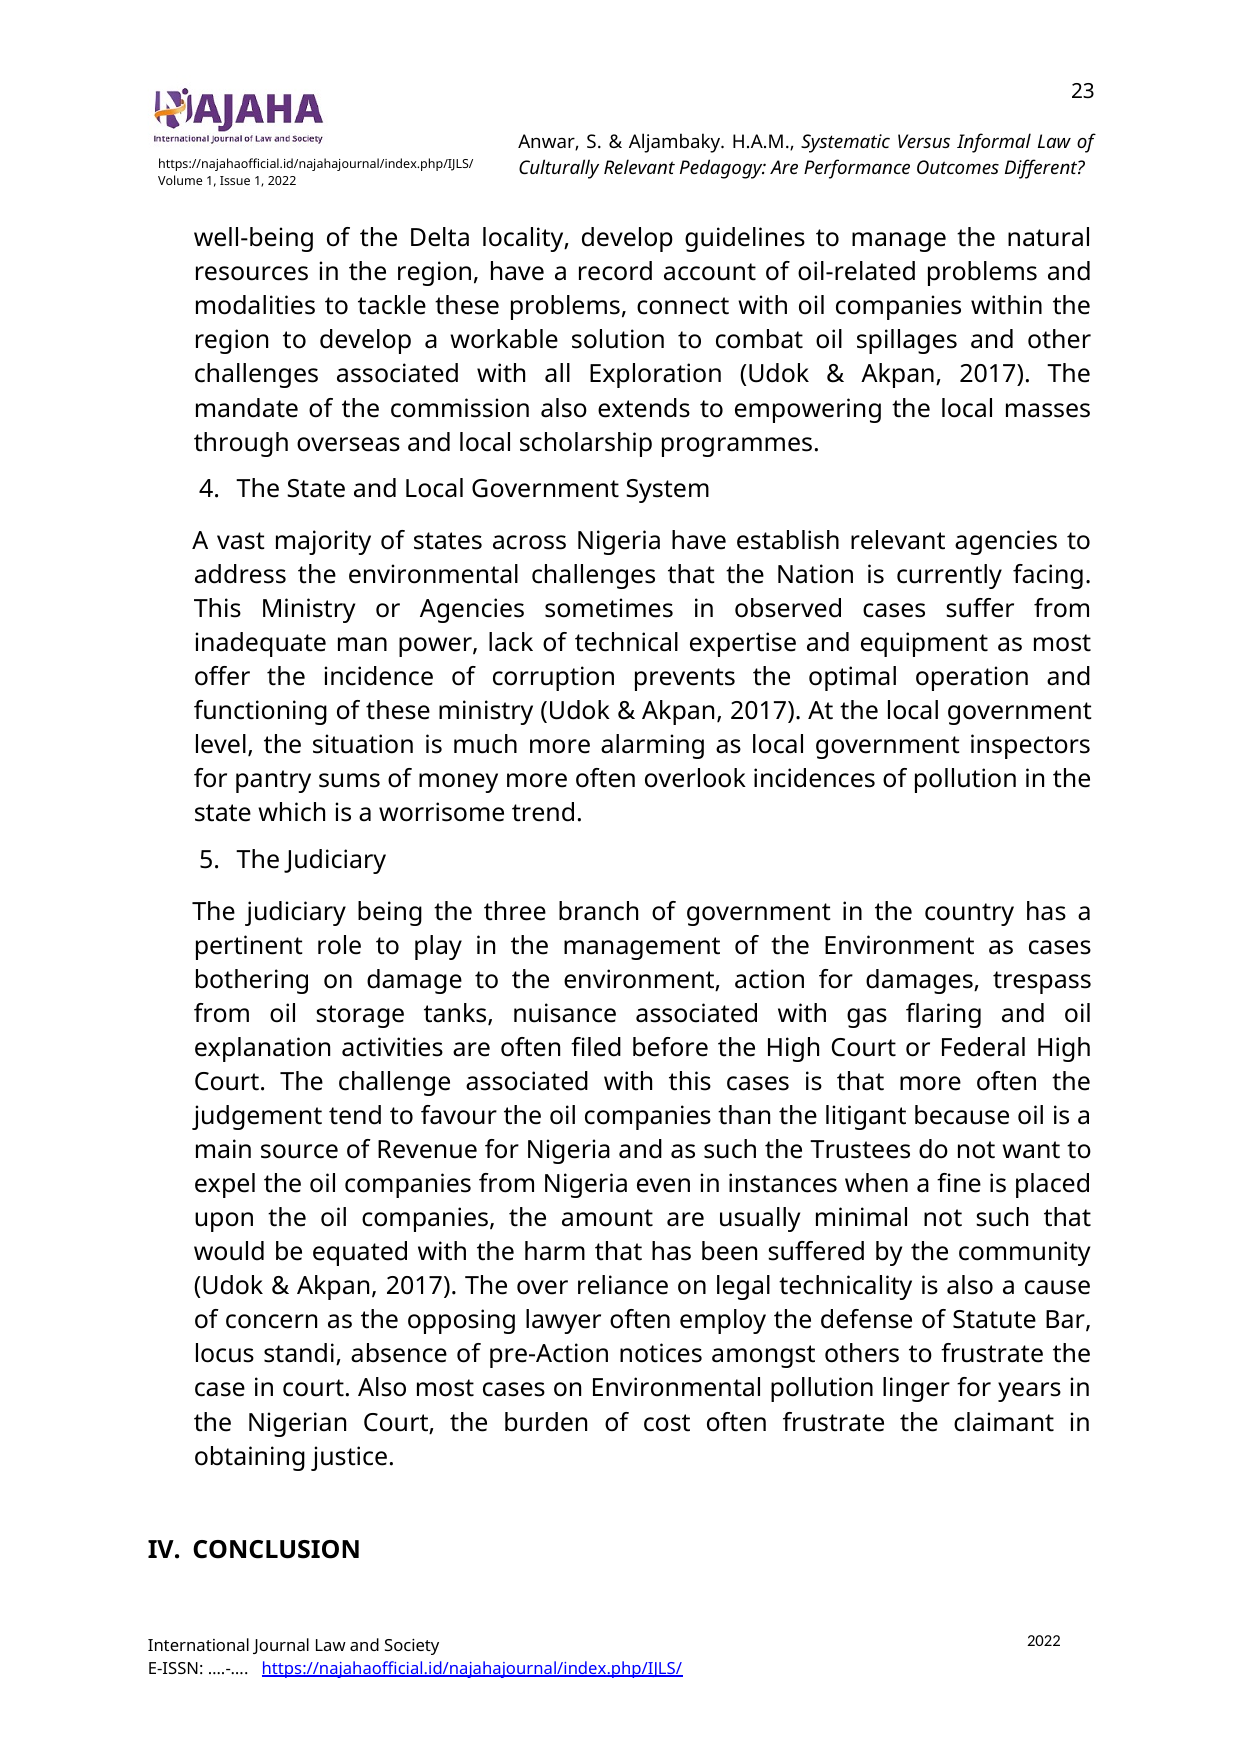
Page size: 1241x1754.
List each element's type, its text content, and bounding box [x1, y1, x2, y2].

list The Judiciary [199, 842, 1093, 876]
list The State and Local Government System [199, 471, 1093, 505]
text A vast majority of states across Nigeria have establish relevant agencies to address the environmental challenges that the Nation is currently facing. This Ministry or Agencies sometimes in observed cases suffer from inadequate man power, lack of technical expertise and equipment as most offer the incidence of corruption prevents the optimal operation and functioning of these ministry (Udok & Akpan, 2017). At the local government level, the situation is much more alarming as local government inspectors for pantry sums of money more often overlook incidences of pollution in the state which is a worrisome trend. [192, 522, 1093, 829]
picture [147, 75, 328, 158]
list CONCLUSION [148, 1531, 1092, 1565]
text The judiciary being the three branch of government in the country has a pertinent role to play in the management of the Environment as cases bothering on damage to the environment, action for damages, trespass from oil storage tanks, nuisance associated with gas flaring and oil explanation activities are often filed before the High Court or Federal High Court. The challenge associated with this cases is that more often the judgement tend to favour the oil companies than the litigant because oil is a main source of Revenue for Nigeria and as such the Trustees do not want to expel the oil companies from Nigeria even in instances when a fine is placed upon the oil companies, the amount are usually minimal not such that would be equated with the harm that has been suffered by the community (Udok & Akpan, 2017). The over reliance on legal technicality is also a cause of concern as the opposing lawyer often employ the defense of Statute Bar, locus standi, absence of pre-Action notices amongst others to frustrate the case in court. Also most cases on Environmental pollution linger for years in the Nigerian Court, the burden of cost often frustrate the claimant in obtaining justice. [192, 893, 1093, 1472]
